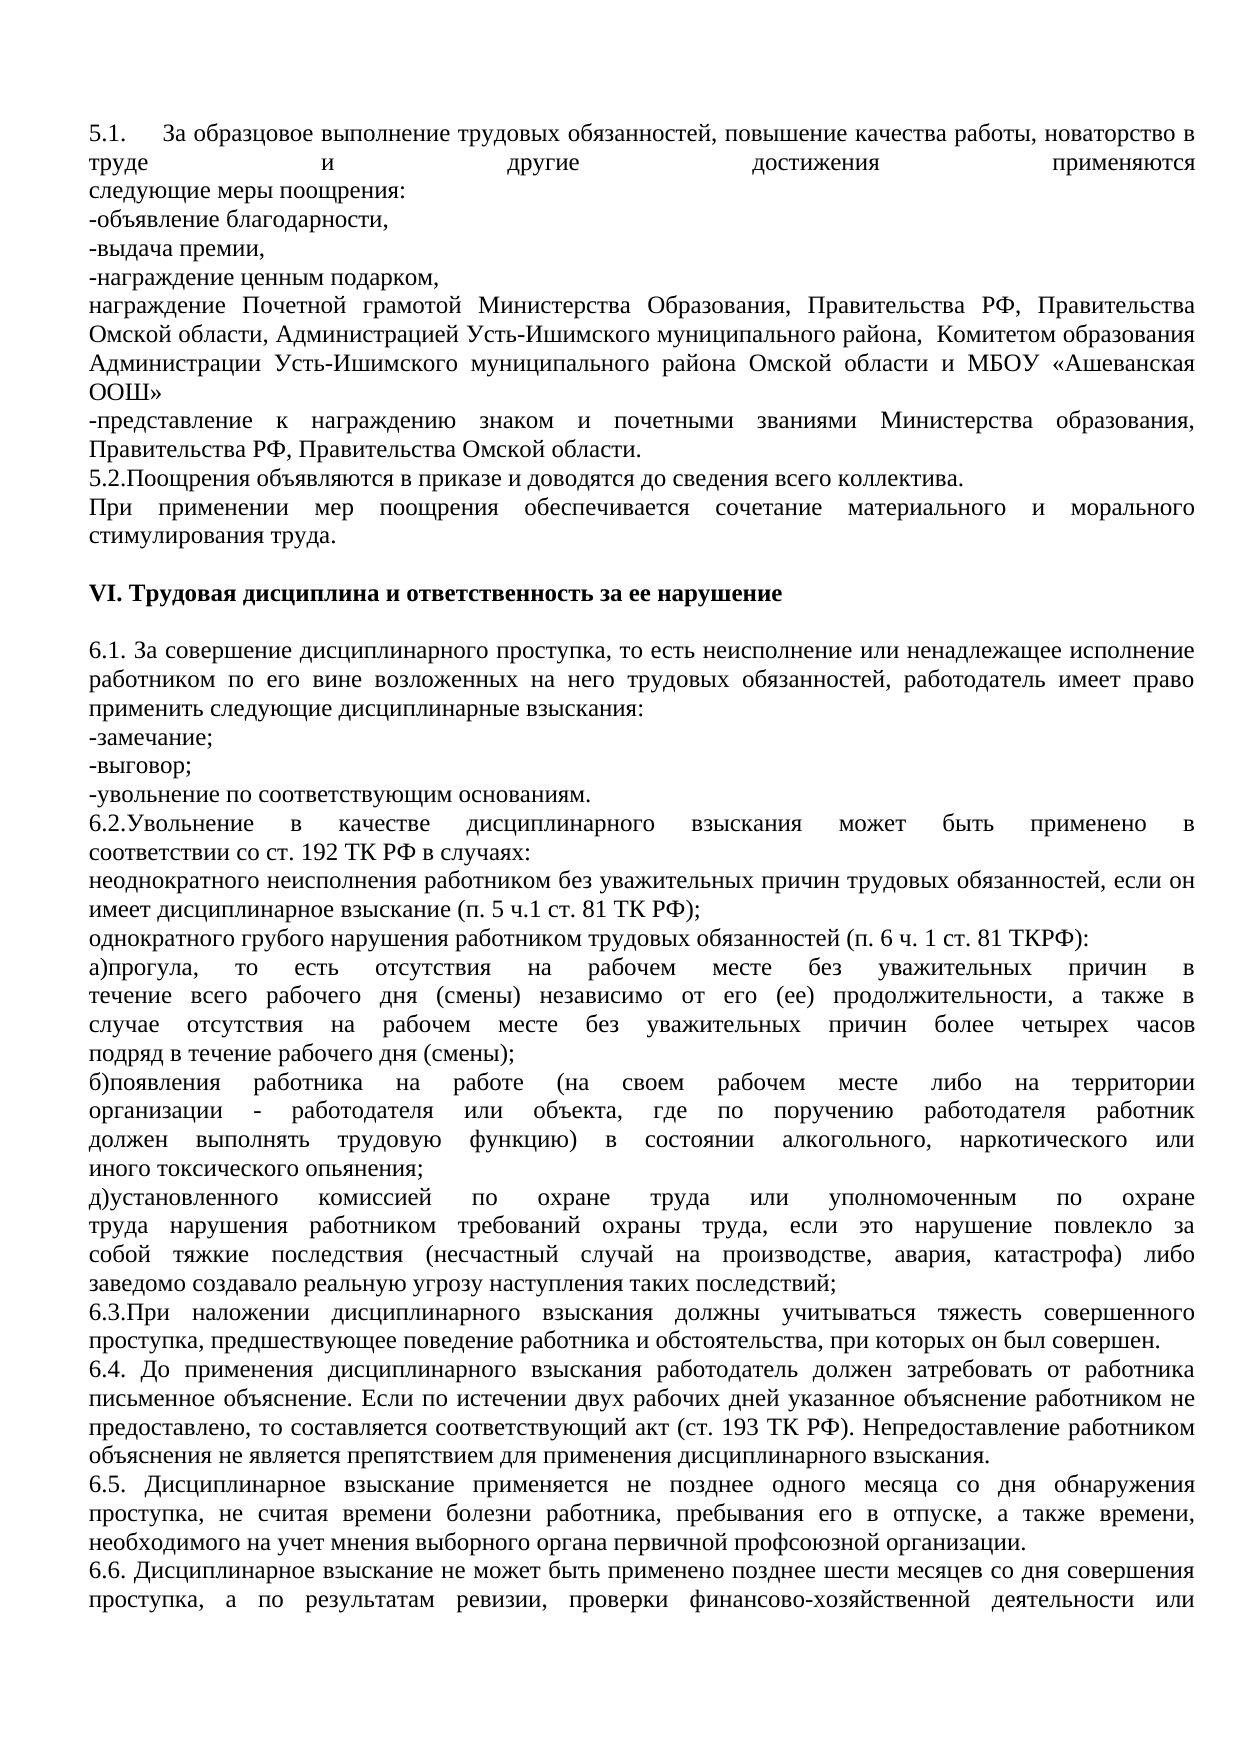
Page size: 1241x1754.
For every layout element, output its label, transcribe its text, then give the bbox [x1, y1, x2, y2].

text однократного грубого нарушения работником трудовых обязанностей (п. 6 ч. 1 ст. 81 ТКРФ): [88, 923, 1196, 952]
text а)прогула, то есть отсутствия на рабочем месте без уважительных причин в течение всего рабочего дня (смены) независимо от его (ее) продолжительности, а также в случае отсутствия на рабочем месте без уважительных причин более четырех часов подряд в течение рабочего дня (смены); [88, 952, 1196, 1067]
text б)появления работника на работе (на своем рабочем месте либо на территории организации - работодателя или объекта, где по поручению работодателя работник должен выполнять трудовую функцию) в состоянии алкогольного, наркотического или иного токсического опьянения; [88, 1067, 1196, 1182]
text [88, 1556, 1196, 1613]
text 6.2.Увольнение в качестве дисциплинарного взыскания может быть применено в соответствии со ст. 192 ТК РФ в случаях: [88, 808, 1196, 866]
text -награждение ценным подарком, [88, 262, 1196, 291]
text награждение Почетной грамотой Министерства Образования, Правительства РФ, Правительства Омской области, Администрацией Усть-Ишимского муниципального района, Комитетом образования Администрации Усть-Ишимского муниципального района Омской области и МБОУ «Ашеванская ООШ» [88, 291, 1196, 406]
text 5.2.Поощрения объявляются в приказе и доводятся до сведения всего коллектива. [88, 463, 1196, 492]
text 5.1. За образцовое выполнение трудовых обязанностей, повышение качества работы, новаторство в труде и другие достижения применяются следующие меры поощрения: [88, 118, 1196, 204]
text 6.3.При наложении дисциплинарного взыскания должны учитываться тяжесть совершенного проступка, предшествующее поведение работника и обстоятельства, при которых он был совершен. [88, 1297, 1196, 1354]
text -представление к награждению знаком и почетными званиями Министерства образования, Правительства РФ, Правительства Омской области. [88, 406, 1196, 463]
text 6.4. До применения дисциплинарного взыскания работодатель должен затребовать от работника письменное объяснение. Если по истечении двух рабочих дней указанное объяснение работником не предоставлено, то составляется соответствующий акт (ст. 193 ТК РФ). Непредоставление работником объяснения не является препятствием для применения дисциплинарного взыскания. [88, 1354, 1196, 1469]
text -увольнение по соответствующим основаниям. [88, 779, 1196, 808]
text VI. Трудовая дисциплина и ответственность за ее нарушение [88, 578, 1196, 607]
text При применении мер поощрения обеспечивается сочетание материального и морального стимулирования труда. [88, 492, 1196, 549]
text неоднократного неисполнения работником без уважительных причин трудовых обязанностей, если он имеет дисциплинарное взыскание (п. 5 ч.1 ст. 81 ТК РФ); [88, 866, 1196, 923]
text -выдача премии, [88, 233, 1196, 262]
text -замечание; [88, 722, 1196, 751]
text д)установленного комиссией по охране труда или уполномоченным по охране труда нарушения работником требований охраны труда, если это нарушение повлекло за собой тяжкие последствия (несчастный случай на производстве, авария, катастрофа) либо заведомо создавало реальную угрозу наступления таких последствий; [88, 1182, 1196, 1297]
text -объявление благодарности, [88, 204, 1196, 233]
text -выговор; [88, 751, 1196, 779]
text 6.1. За совершение дисциплинарного проступка, то есть неисполнение или ненадлежащее исполнение работником по его вине возложенных на него трудовых обязанностей, работодатель имеет право применить следующие дисциплинарные взыскания: [88, 636, 1196, 722]
text 6.5. Дисциплинарное взыскание применяется не позднее одного месяца со дня обнаружения проступка, не считая времени болезни работника, пребывания его в отпуске, а также времени, необходимого на учет мнения выборного органа первичной профсоюзной организации. [88, 1469, 1196, 1556]
